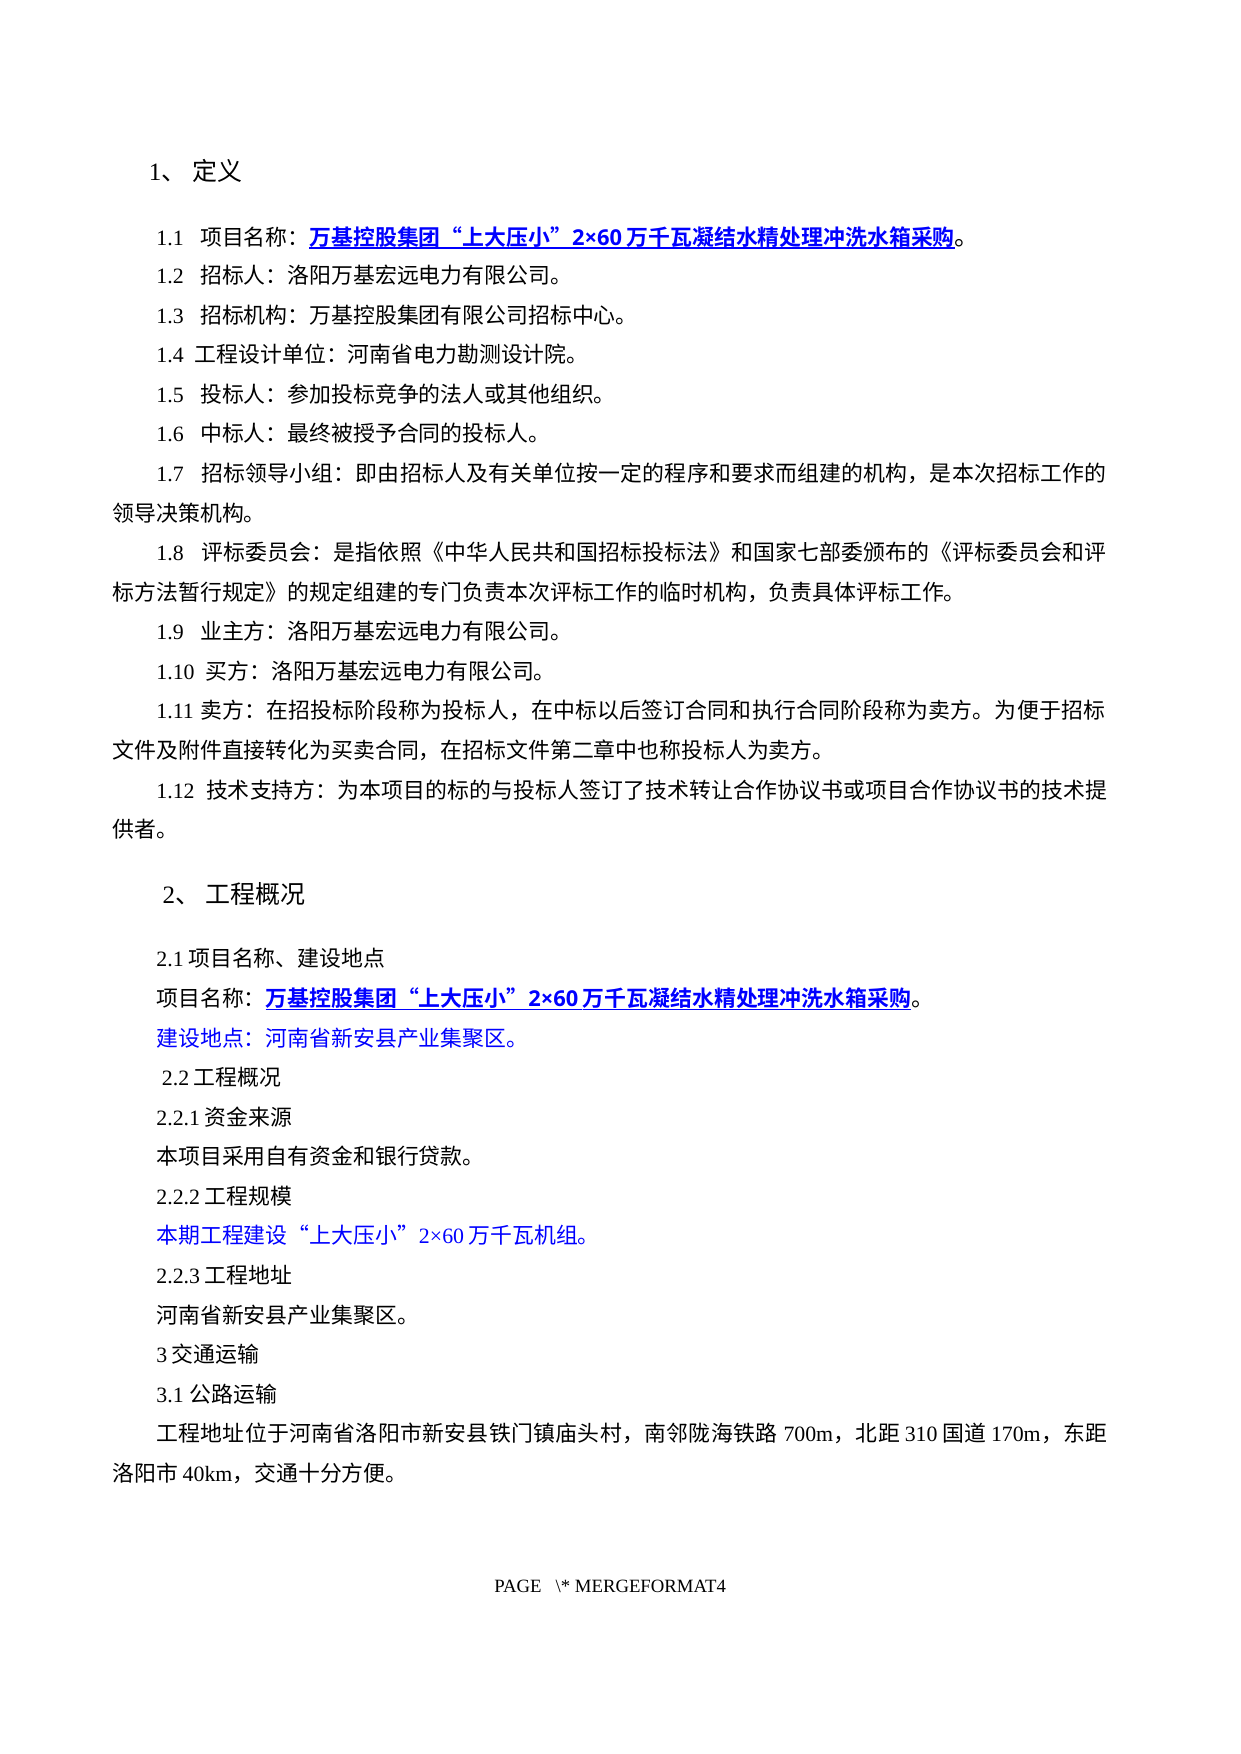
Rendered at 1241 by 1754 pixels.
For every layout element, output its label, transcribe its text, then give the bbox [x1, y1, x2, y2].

text 1.2 招标人：洛阳万基宏远电力有限公司。 [112, 254, 1107, 294]
text 1.12 技术支持方：为本项目的标的与投标人签订了技术转让合作协议书或项目合作协议书的技术提供者。 [112, 769, 1107, 848]
text 1.7 招标领导小组：即由招标人及有关单位按一定的程序和要求而组建的机构，是本次招标工作的领导决策机构。 [112, 452, 1107, 531]
text 1.3 招标机构：万基控股集团有限公司招标中心。 [112, 294, 1107, 333]
text 3.1 公路运输 [112, 1373, 1107, 1412]
text 1.1 项目名称：万基控股集团“上大压小”2×60万千瓦凝结水精处理冲洗水箱采购。 [156, 214, 1107, 254]
text 1.6 中标人：最终被授予合同的投标人。 [112, 412, 1107, 452]
text 2.1项目名称、建设地点 [112, 937, 1107, 977]
text 1.8 评标委员会：是指依照《中华人民共和国招标投标法》和国家七部委颁布的《评标委员会和评标方法暂行规定》的规定组建的专门负责本次评标工作的临时机构，负责具体评标工作。 [112, 531, 1107, 610]
subtitle 2、 工程概况 [112, 873, 1107, 912]
text 河南省新安县产业集聚区。 [112, 1294, 1107, 1333]
text 2.2.1资金来源 [112, 1096, 1107, 1135]
text 2.2工程概况 [112, 1056, 1107, 1096]
subtitle 1、 定义 [112, 150, 1107, 189]
text 3交通运输 [112, 1333, 1107, 1373]
text 项目名称：万基控股集团“上大压小”2×60万千瓦凝结水精处理冲洗水箱采购。 [156, 977, 1107, 1017]
text 本期工程建设“上大压小”2×60万千瓦机组。 [112, 1214, 1107, 1254]
text 本项目采用自有资金和银行贷款。 [112, 1135, 1107, 1175]
text 1.4 工程设计单位：河南省电力勘测设计院。 [112, 333, 1107, 373]
text 1.5 投标人：参加投标竞争的法人或其他组织。 [112, 373, 1107, 412]
text 1.11 卖方：在招投标阶段称为投标人，在中标以后签订合同和执行合同阶段称为卖方。为便于招标文件及附件直接转化为买卖合同，在招标文件第二章中也称投标人为卖方。 [112, 689, 1107, 769]
text 2.2.2工程规模 [112, 1175, 1107, 1214]
text 建设地点：河南省新安县产业集聚区。 [112, 1017, 1107, 1056]
text 工程地址位于河南省洛阳市新安县铁门镇庙头村，南邻陇海铁路700m，北距310国道170m，东距洛阳市40km，交通十分方便。 [112, 1412, 1107, 1492]
text 2.2.3工程地址 [112, 1254, 1107, 1294]
text 1.9 业主方：洛阳万基宏远电力有限公司。 [112, 610, 1107, 650]
text 1.10 买方：洛阳万基宏远电力有限公司。 [112, 650, 1107, 689]
